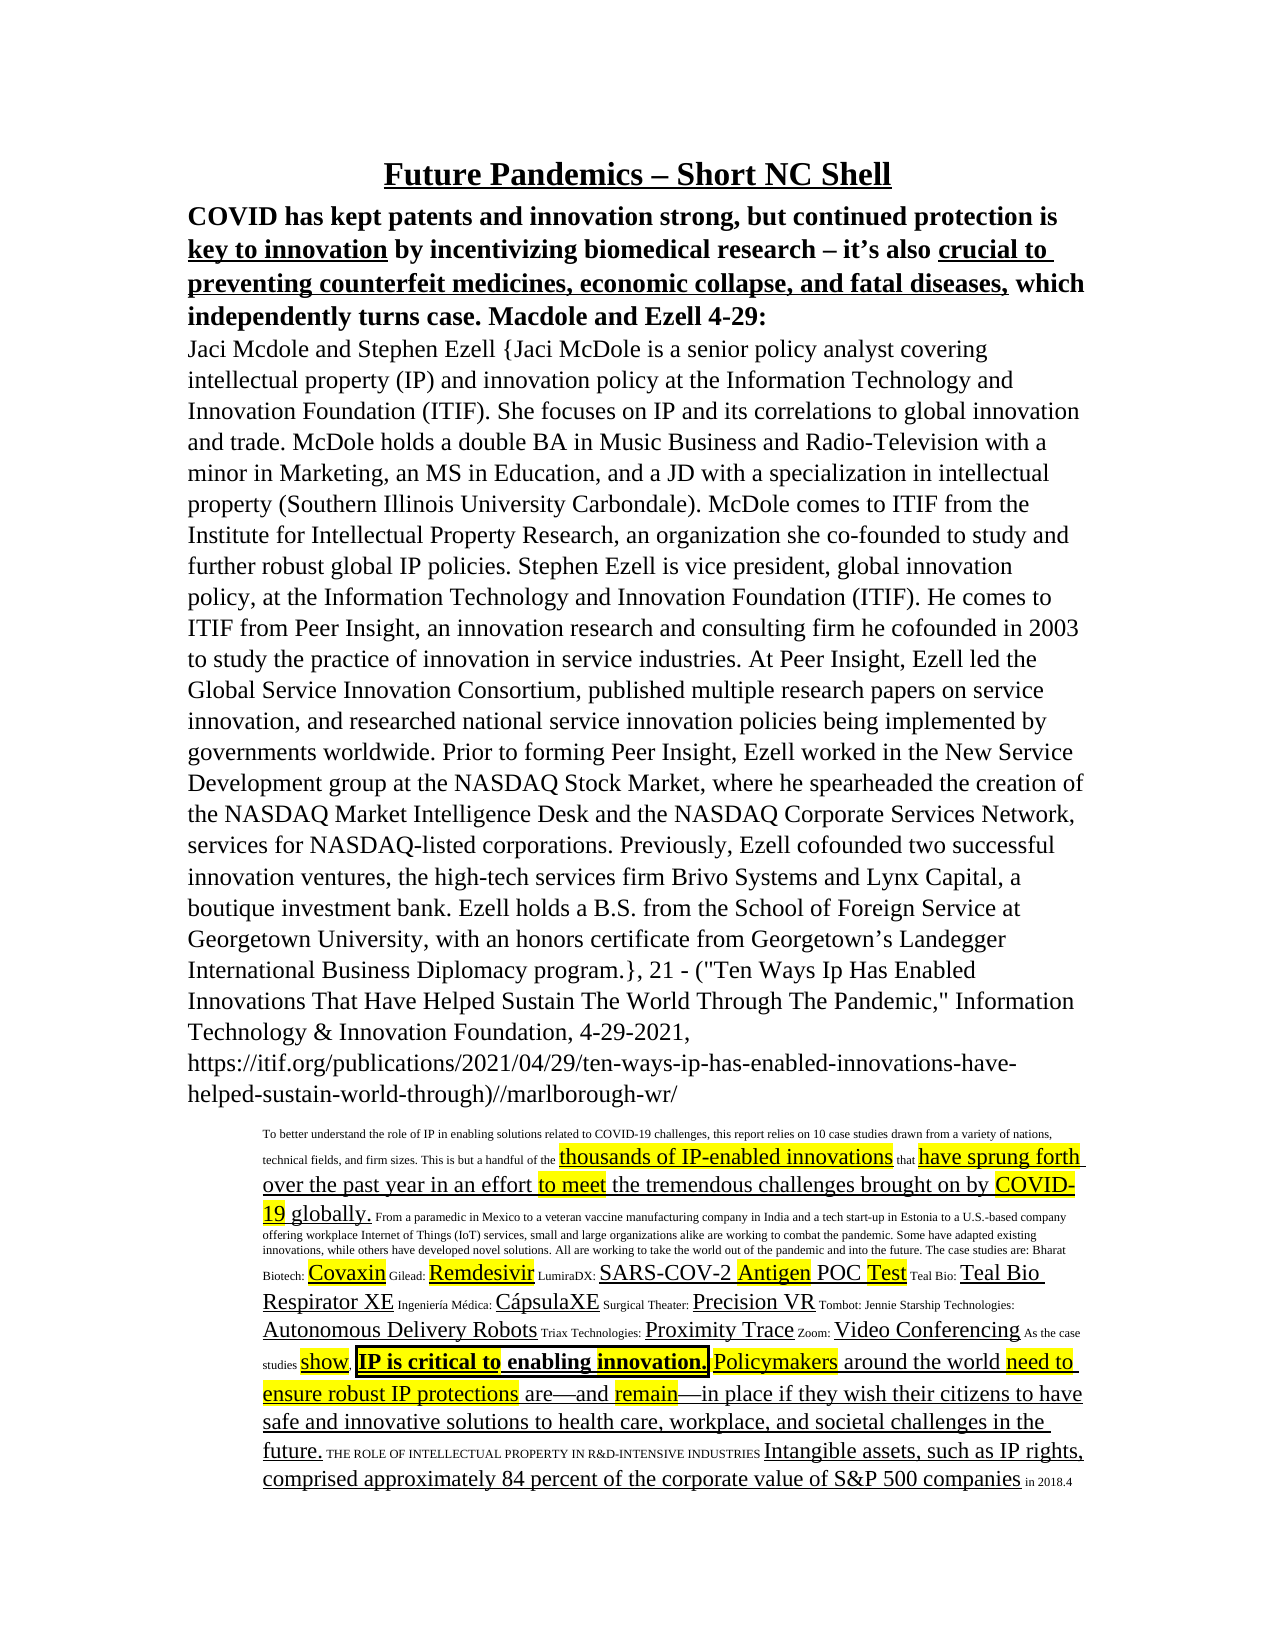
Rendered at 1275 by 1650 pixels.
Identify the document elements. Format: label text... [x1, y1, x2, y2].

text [262, 1127, 1087, 1492]
subtitle Future Pandemics – Short NC Shell [187, 154, 1087, 192]
text Jaci Mcdole and Stephen Ezell {Jaci McDole is a senior policy analyst covering intellectual property (IP) and innovation policy at the Information Technology and Innovation Foundation (ITIF). She focuses on IP and its correlations to global innovation and trade. McDole holds a double BA in Music Business and Radio-Television with a minor in Marketing, an MS in Education, and a JD with a specialization in intellectual property (Southern Illinois University Carbondale). McDole comes to ITIF from the Institute for Intellectual Property Research, an organization she co-founded to study and further robust global IP policies. Stephen Ezell is vice president, global innovation policy, at the Information Technology and Innovation Foundation (ITIF). He comes to ITIF from Peer Insight, an innovation research and consulting firm he cofounded in 2003 to study the practice of innovation in service industries. At Peer Insight, Ezell led the Global Service Innovation Consortium, published multiple research papers on service innovation, and researched national service innovation policies being implemented by governments worldwide. Prior to forming Peer Insight, Ezell worked in the New Service Development group at the NASDAQ Stock Market, where he spearheaded the creation of the NASDAQ Market Intelligence Desk and the NASDAQ Corporate Services Network, services for NASDAQ-listed corporations. Previously, Ezell cofounded two successful innovation ventures, the high-tech services firm Brivo Systems and Lynx Capital, a boutique investment bank. Ezell holds a B.S. from the School of Foreign Service at Georgetown University, with an honors certificate from Georgetown’s Landegger International Business Diplomacy program.}, 21 - ("Ten Ways Ip Has Enabled Innovations That Have Helped Sustain The World Through The Pandemic," Information Technology & Innovation Foundation, 4-29-2021, https://itif.org/publications/2021/04/29/ten-ways-ip-has-enabled-innovations-have-helped-sustain-world-through)//marlborough-wr/ [187, 334, 1087, 1108]
subtitle COVID has kept patents and innovation strong, but continued protection is key to innovation by incentivizing biomedical research – it’s also crucial to preventing counterfeit medicines, economic collapse, and fatal diseases, which independently turns case. Macdole and Ezell 4-29: [187, 200, 1087, 331]
